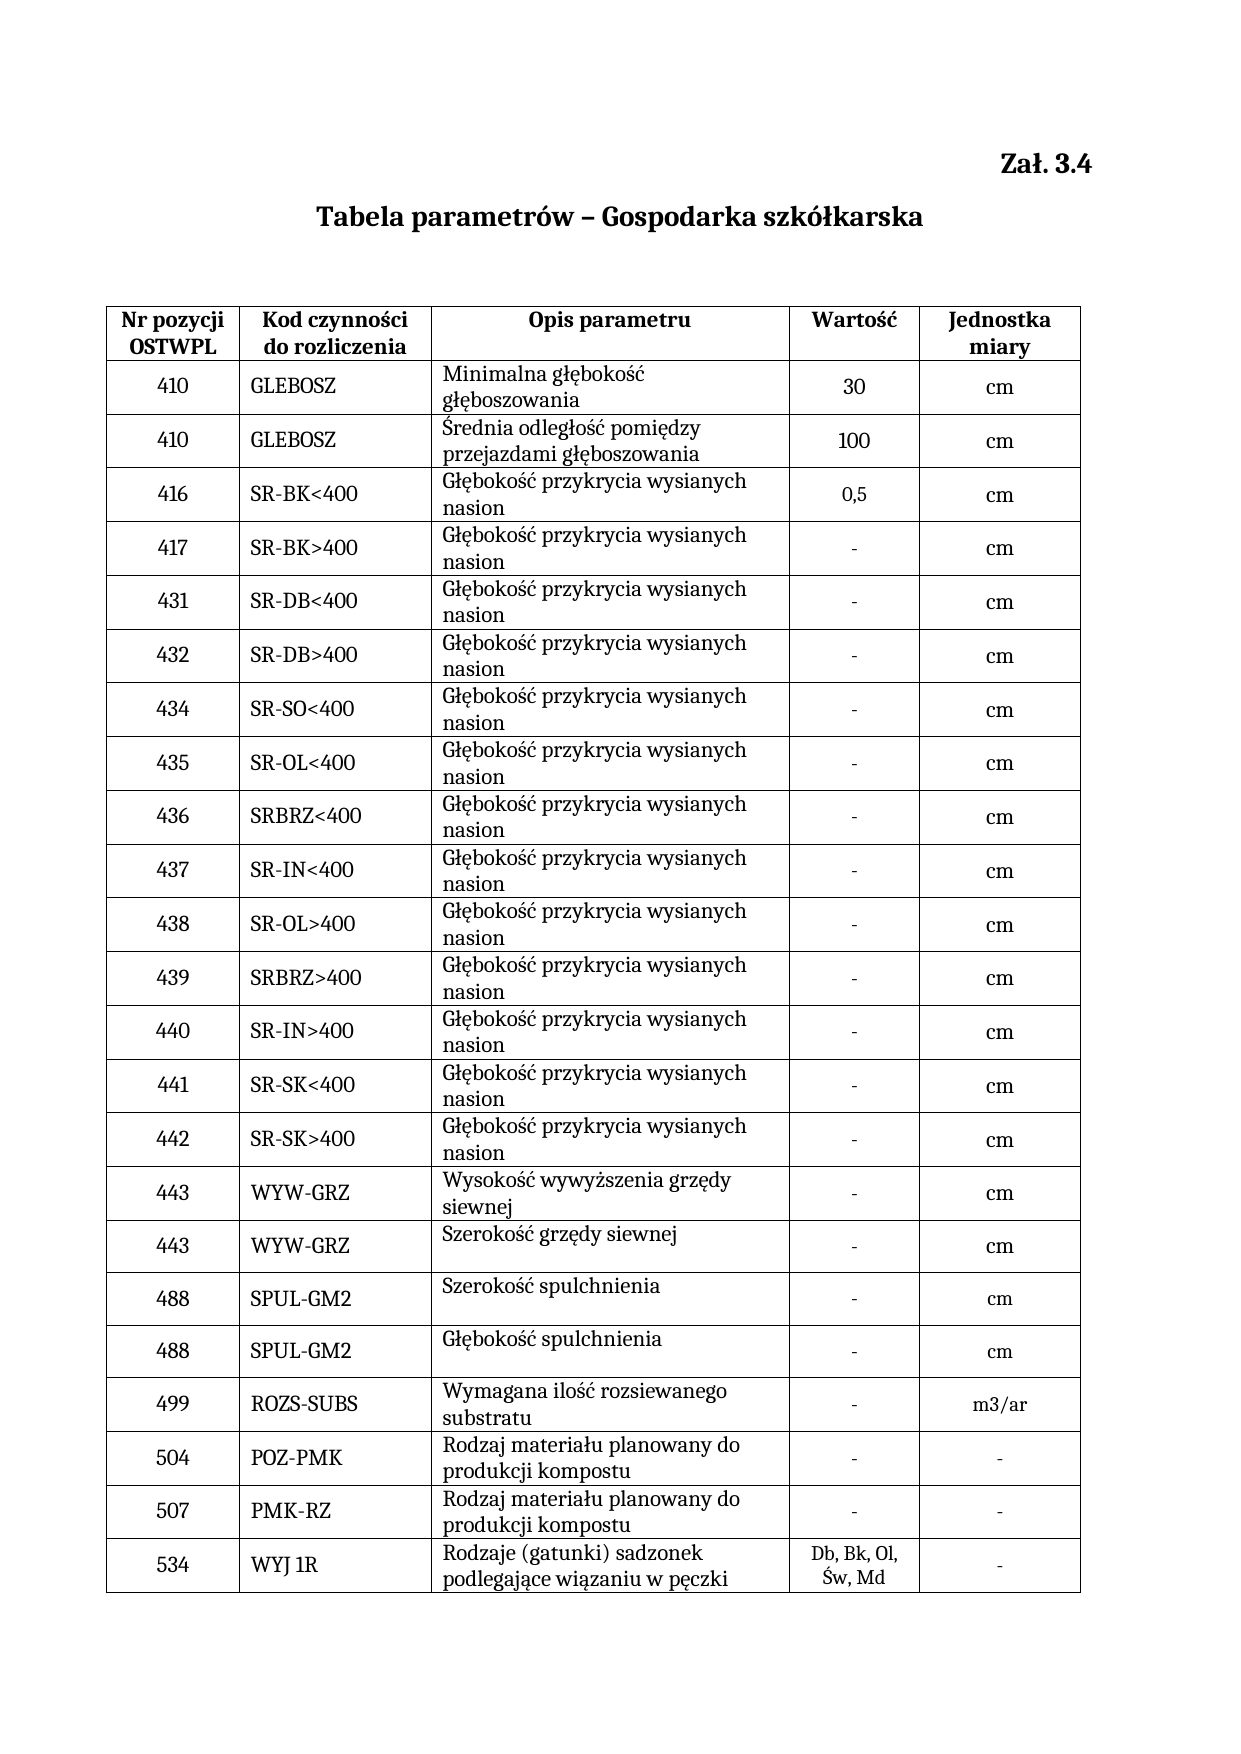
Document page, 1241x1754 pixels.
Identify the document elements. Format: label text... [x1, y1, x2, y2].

table_cell 432 [107, 630, 239, 682]
table_cell Głębokość przykrycia wysianych nasion [432, 1113, 789, 1166]
table_cell 434 [107, 683, 239, 736]
table_cell - [920, 1486, 1080, 1538]
table_cell SR-BK>400 [240, 522, 431, 575]
table_cell - [790, 1432, 919, 1484]
table_cell Wysokość wywyższenia grzędy siewnej [432, 1167, 789, 1220]
table_cell SR-SK>400 [240, 1113, 431, 1166]
table_cell Głębokość spulchnienia [432, 1326, 789, 1377]
table_cell SR-OL<400 [240, 737, 431, 790]
table_cell 410 [107, 415, 239, 467]
table_cell WYJ 1R [240, 1539, 431, 1592]
table_cell ROZS-SUBS [240, 1378, 431, 1431]
table_cell Głębokość przykrycia wysianych nasion [432, 898, 789, 951]
table_cell Rodzaj materiału planowany do produkcji kompostu [432, 1486, 789, 1538]
table_cell 504 [107, 1432, 239, 1484]
text Tabela parametrów – Gospodarka szkółkarska [148, 200, 1093, 234]
table_cell 0,5 [790, 468, 919, 521]
table_cell cm [920, 1113, 1080, 1166]
table_cell Głębokość przykrycia wysianych nasion [432, 1060, 789, 1112]
table_cell SRBRZ>400 [240, 952, 431, 1005]
table_cell m3/ar [920, 1378, 1080, 1431]
table_cell - [790, 630, 919, 682]
table_cell cm [920, 1221, 1080, 1272]
table_cell - [920, 1432, 1080, 1484]
table_cell Szerokość grzędy siewnej [432, 1221, 789, 1272]
table_cell 443 [107, 1221, 239, 1272]
table_cell - [790, 898, 919, 951]
table_cell 436 [107, 791, 239, 843]
table_header Opis parametru [432, 307, 789, 360]
table_cell Rodzaj materiału planowany do produkcji kompostu [432, 1432, 789, 1484]
table_cell WYW-GRZ [240, 1167, 431, 1220]
table_cell SR-DB>400 [240, 630, 431, 682]
table_cell 507 [107, 1486, 239, 1538]
table_cell - [790, 791, 919, 843]
table_cell cm [920, 737, 1080, 790]
table_cell cm [920, 791, 1080, 843]
table_cell cm [920, 1060, 1080, 1112]
table_cell GLEBOSZ [240, 361, 431, 413]
table_cell cm [920, 576, 1080, 628]
table_header Kod czynności do rozliczenia [240, 307, 431, 360]
table_cell - [790, 1273, 919, 1324]
table_cell - [920, 1539, 1080, 1592]
table_cell PMK-RZ [240, 1486, 431, 1538]
table_cell POZ-PMK [240, 1432, 431, 1484]
table_cell SR-IN<400 [240, 845, 431, 897]
table_cell 443 [107, 1167, 239, 1220]
table_cell Głębokość przykrycia wysianych nasion [432, 683, 789, 736]
table_cell 499 [107, 1378, 239, 1431]
table_cell 431 [107, 576, 239, 628]
table_cell Głębokość przykrycia wysianych nasion [432, 845, 789, 897]
text Zał. 3.4 [148, 148, 1093, 181]
table_cell cm [920, 1167, 1080, 1220]
table_cell 435 [107, 737, 239, 790]
table_cell Głębokość przykrycia wysianych nasion [432, 952, 789, 1005]
table_cell 534 [107, 1539, 239, 1592]
table_cell Szerokość spulchnienia [432, 1273, 789, 1324]
table_cell Głębokość przykrycia wysianych nasion [432, 522, 789, 575]
table_cell 488 [107, 1273, 239, 1324]
table_cell - [790, 1113, 919, 1166]
table_cell cm [920, 1273, 1080, 1324]
table_cell SR-DB<400 [240, 576, 431, 628]
table_cell SR-SO<400 [240, 683, 431, 736]
table_cell WYW-GRZ [240, 1221, 431, 1272]
table_cell cm [920, 630, 1080, 682]
table_cell 416 [107, 468, 239, 521]
table_cell Głębokość przykrycia wysianych nasion [432, 1006, 789, 1058]
table_cell SPUL-GM2 [240, 1273, 431, 1324]
table_cell Średnia odległość pomiędzy przejazdami głęboszowania [432, 415, 789, 467]
table_cell - [790, 1006, 919, 1058]
table_cell cm [920, 415, 1080, 467]
table_cell 30 [790, 361, 919, 413]
table_cell - [790, 737, 919, 790]
table_cell - [790, 683, 919, 736]
table_cell - [790, 522, 919, 575]
table_cell - [790, 1486, 919, 1538]
table_cell cm [920, 1006, 1080, 1058]
table_cell 100 [790, 415, 919, 467]
table_header Nr pozycji OSTWPL [107, 307, 239, 360]
table_cell cm [920, 468, 1080, 521]
table_cell cm [920, 361, 1080, 413]
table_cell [432, 1539, 789, 1592]
table_cell 440 [107, 1006, 239, 1058]
table_cell - [790, 1378, 919, 1431]
table_cell 410 [107, 361, 239, 413]
table_cell SRBRZ<400 [240, 791, 431, 843]
table_cell SR-BK<400 [240, 468, 431, 521]
table_cell 488 [107, 1326, 239, 1377]
table_cell SR-IN>400 [240, 1006, 431, 1058]
table_cell cm [920, 952, 1080, 1005]
table_cell Db, Bk, Ol, Św, Md [790, 1539, 919, 1592]
table_cell - [790, 1060, 919, 1112]
table_cell 438 [107, 898, 239, 951]
table_cell cm [920, 522, 1080, 575]
table_cell - [790, 1221, 919, 1272]
table_cell Głębokość przykrycia wysianych nasion [432, 576, 789, 628]
table_cell - [790, 1167, 919, 1220]
table_cell cm [920, 898, 1080, 951]
table_cell cm [920, 845, 1080, 897]
table_cell 437 [107, 845, 239, 897]
table_cell 442 [107, 1113, 239, 1166]
table_cell SPUL-GM2 [240, 1326, 431, 1377]
table_cell 439 [107, 952, 239, 1005]
table_cell GLEBOSZ [240, 415, 431, 467]
table_cell SR-OL>400 [240, 898, 431, 951]
table_cell - [790, 1326, 919, 1377]
table_cell - [790, 845, 919, 897]
table_header Wartość [790, 307, 919, 360]
table_cell Głębokość przykrycia wysianych nasion [432, 791, 789, 843]
table_cell cm [920, 683, 1080, 736]
table_cell 441 [107, 1060, 239, 1112]
table_cell Głębokość przykrycia wysianych nasion [432, 737, 789, 790]
table_cell SR-SK<400 [240, 1060, 431, 1112]
table_cell Wymagana ilość rozsiewanego substratu [432, 1378, 789, 1431]
table_cell - [790, 952, 919, 1005]
table_cell - [790, 576, 919, 628]
table_cell cm [920, 1326, 1080, 1377]
table_header Jednostka miary [920, 307, 1080, 360]
table_cell 417 [107, 522, 239, 575]
table_cell Głębokość przykrycia wysianych nasion [432, 468, 789, 521]
table_cell Minimalna głębokość głęboszowania [432, 361, 789, 413]
table_cell Głębokość przykrycia wysianych nasion [432, 630, 789, 682]
